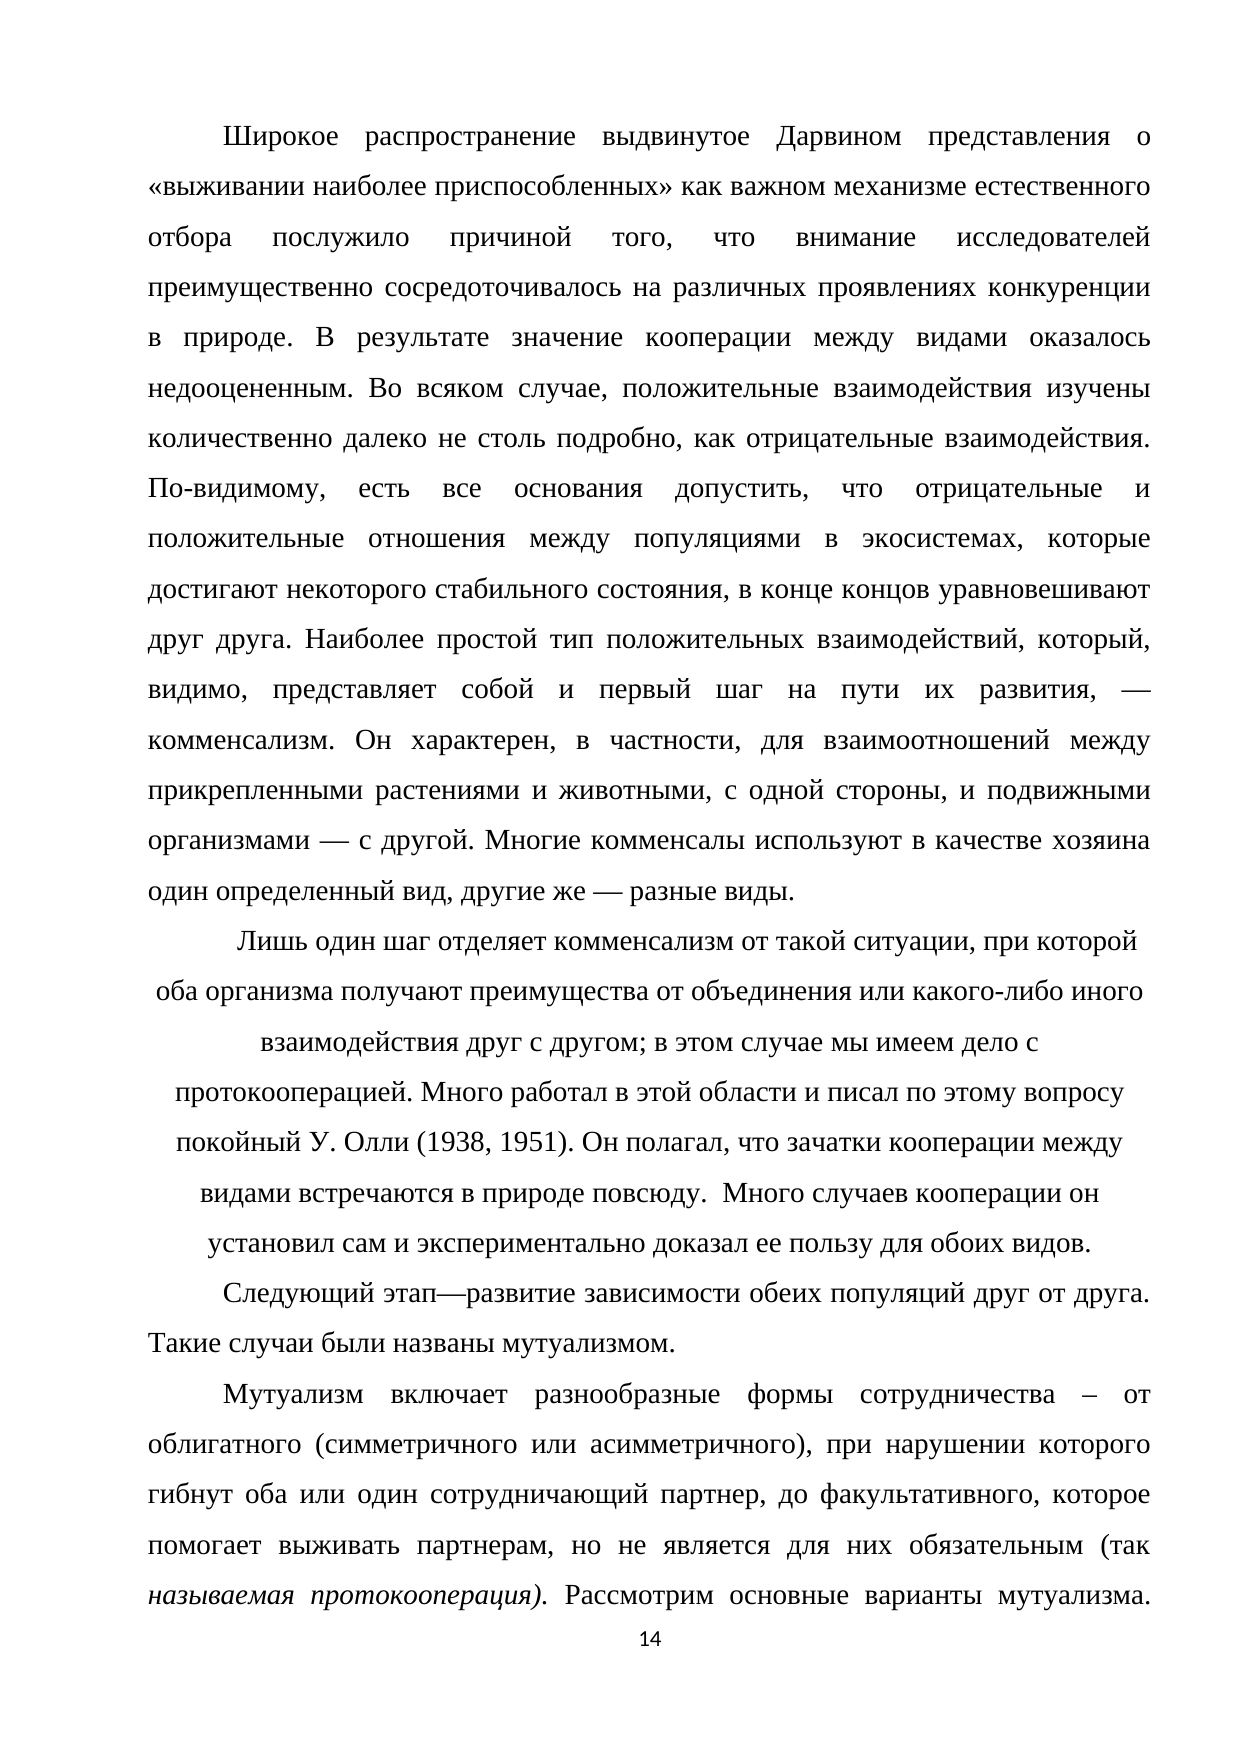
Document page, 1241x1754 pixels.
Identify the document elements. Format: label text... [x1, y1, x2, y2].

text Широкое распространение выдвинутое Дарвином представления о «выживании наиболее приспособленных» как важном механизме естественного отбора послужило причиной того, что внимание исследователей преимущественно сосредоточивалось на различных проявлениях конкуренции в природе. В результате значение кооперации между видами оказалось недооцененным. Во всяком случае, положительные взаимодействия изучены количественно далеко не столь подробно, как отрицательные взаимодействия. По-видимому, есть все основания допустить, что отрицательные и положительные отношения между популяциями в экосистемах, которые достигают некоторого стабильного состояния, в конце концов уравновешивают друг друга. Наиболее простой тип положительных взаимодействий, который, видимо, представляет собой и первый шаг на пути их развития, — комменсализм. Он характерен, в частности, для взаимоотношений между прикрепленными растениями и животными, с одной стороны, и подвижными организмами — с другой. Многие комменсалы используют в качестве хозяина один определенный вид, другие же — разные виды. [148, 118, 1152, 906]
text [148, 1376, 1152, 1611]
text Лишь один шаг отделяет комменсализм от такой ситуации, при которой оба организма получают преимущества от объединения или какого-либо иного взаимодействия друг с другом; в этом случае мы имеем дело с протокооперацией. Много работал в этой области и писал по этому вопросу покойный У. Олли (1938, 1951). Он полагал, что зачатки кооперации между видами встречаются в природе повсюду. Много случаев кооперации он установил сам и экспериментально доказал ее пользу для обоих видов. [148, 923, 1152, 1258]
text Следующий этап—развитие зависимости обеих популяций друг от друга. Такие случаи были названы мутуализмом. [148, 1275, 1152, 1359]
